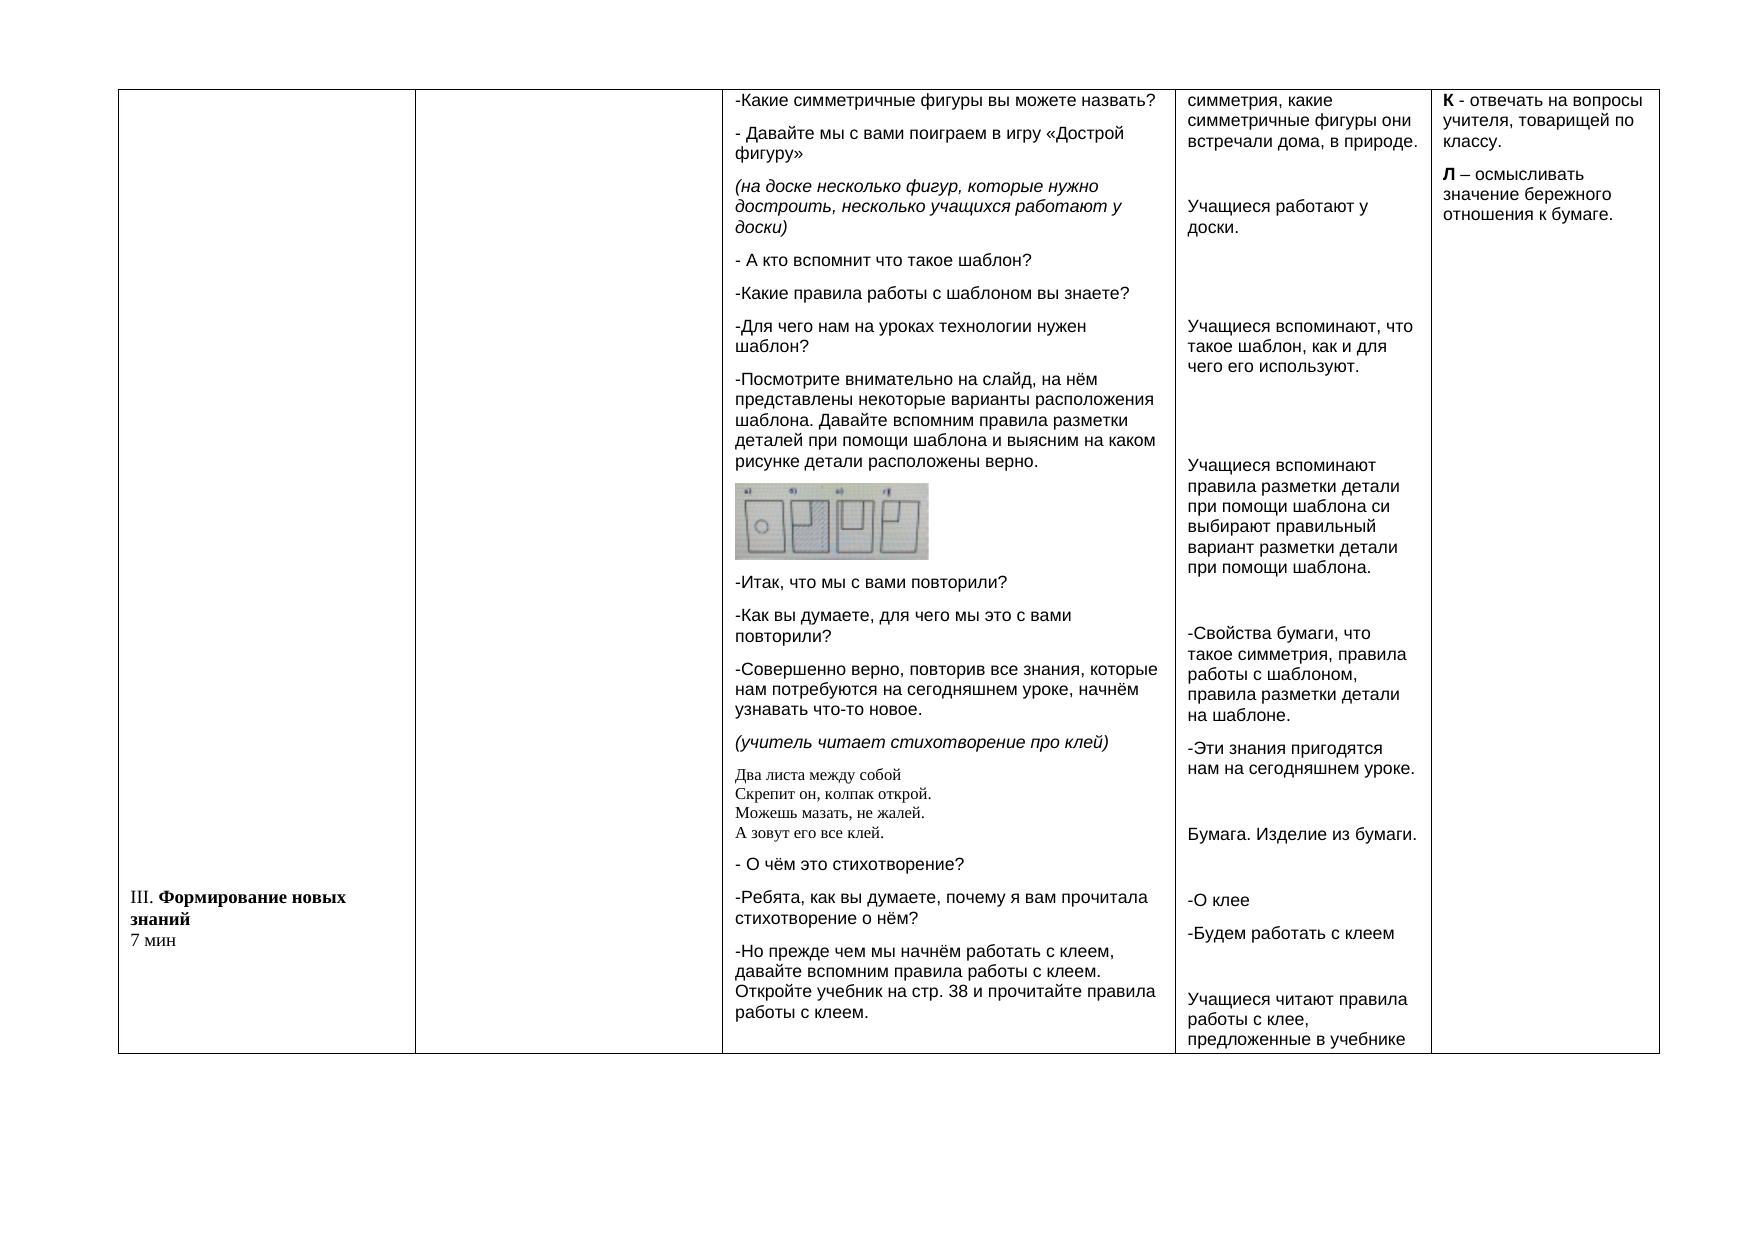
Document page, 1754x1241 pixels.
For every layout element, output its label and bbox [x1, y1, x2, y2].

table_cell [119, 90, 415, 1053]
table_cell [1176, 90, 1431, 1053]
picture [735, 483, 929, 560]
table_cell [416, 90, 722, 1053]
table_cell [723, 90, 1175, 1053]
table_cell [1432, 90, 1659, 1053]
